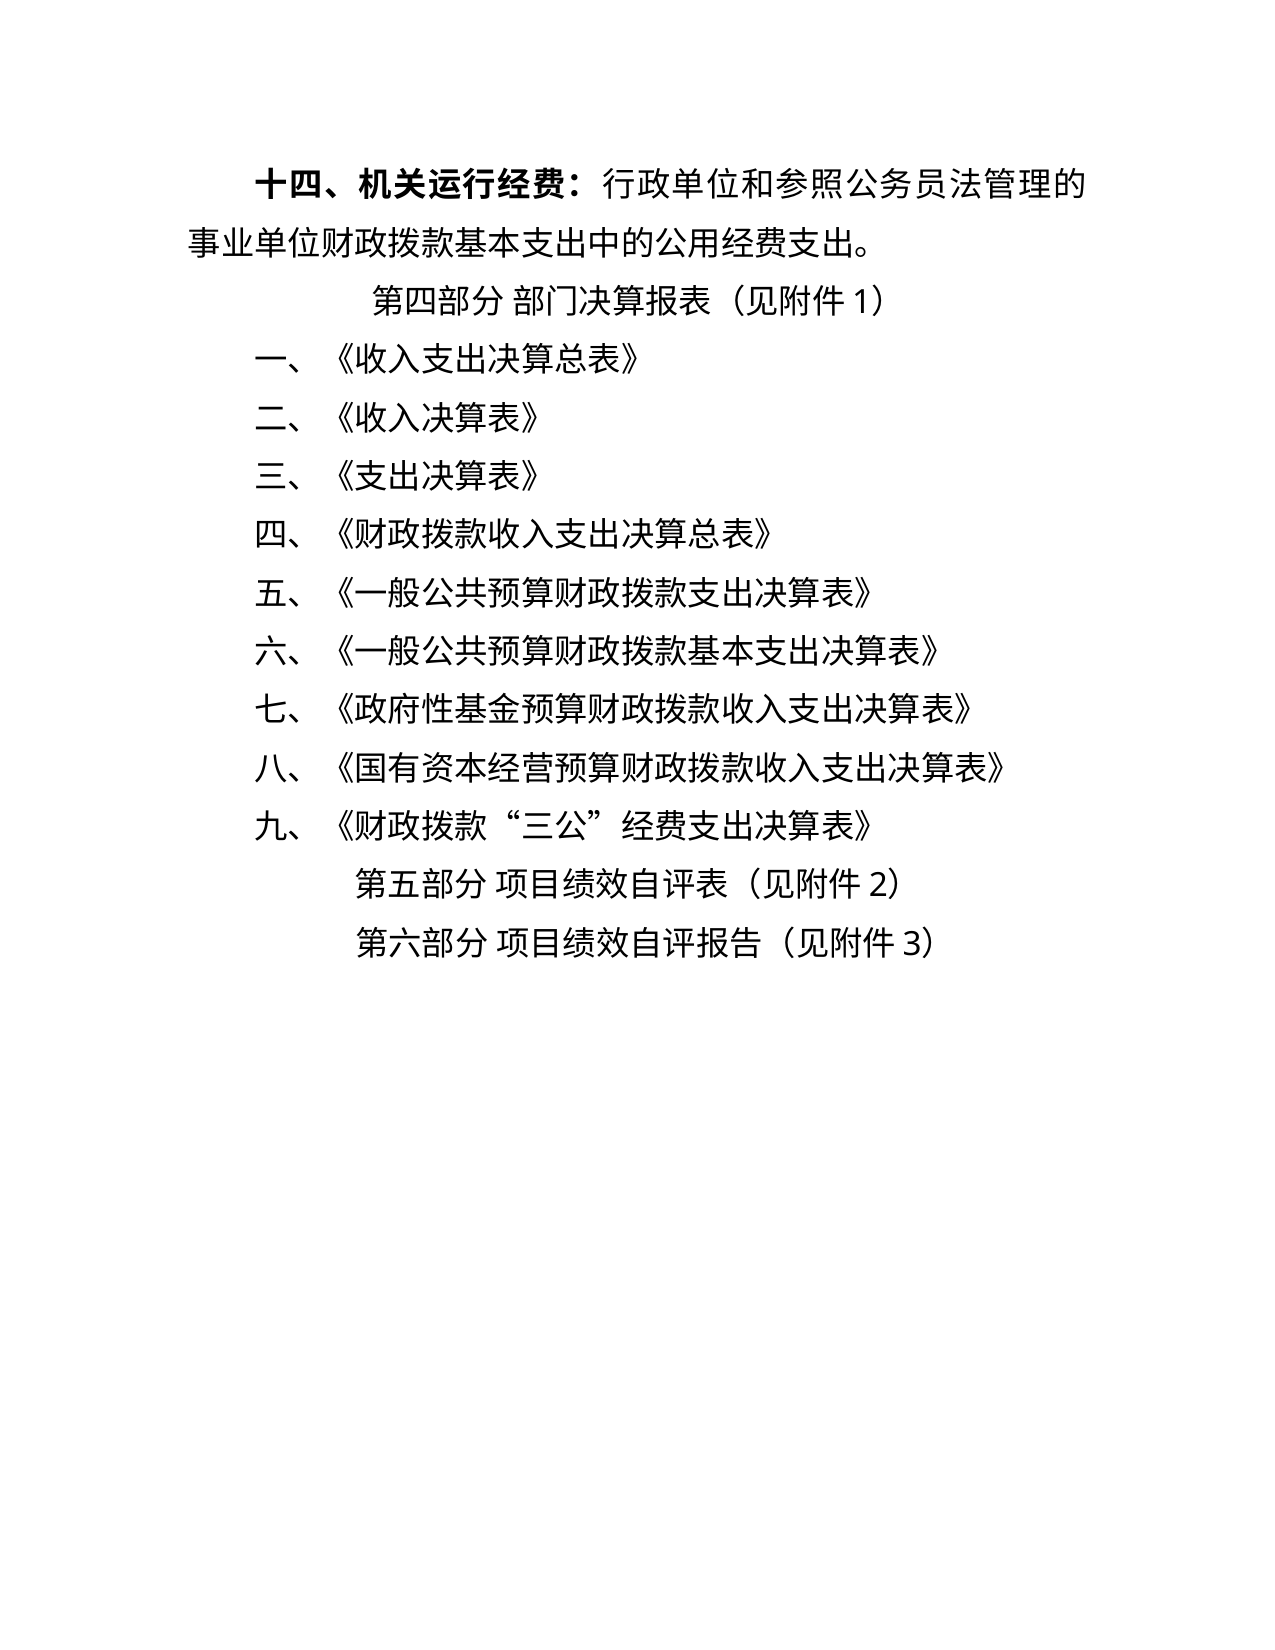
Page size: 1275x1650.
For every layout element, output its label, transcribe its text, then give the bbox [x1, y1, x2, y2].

text 八、《国有资本经营预算财政拨款收入支出决算表》 [187, 733, 1087, 792]
text 四、《财政拨款收入支出决算总表》 [187, 500, 1087, 558]
text 第五部分 项目绩效自评表（见附件2） [187, 850, 1087, 908]
text 第六部分 项目绩效自评报告（见附件3） [187, 908, 1087, 967]
text 三、《支出决算表》 [187, 442, 1087, 500]
text 十四、机关运行经费：行政单位和参照公务员法管理的事业单位财政拨款基本支出中的公用经费支出。 [187, 150, 1087, 267]
text 五、《一般公共预算财政拨款支出决算表》 [187, 558, 1087, 617]
text 七、《政府性基金预算财政拨款收入支出决算表》 [187, 675, 1087, 733]
text 一、《收入支出决算总表》 [187, 325, 1087, 383]
text 六、《一般公共预算财政拨款基本支出决算表》 [187, 617, 1087, 675]
text 第四部分 部门决算报表（见附件1） [187, 267, 1087, 325]
text 二、《收入决算表》 [187, 383, 1087, 442]
text 九、《财政拨款“三公”经费支出决算表》 [187, 792, 1087, 850]
